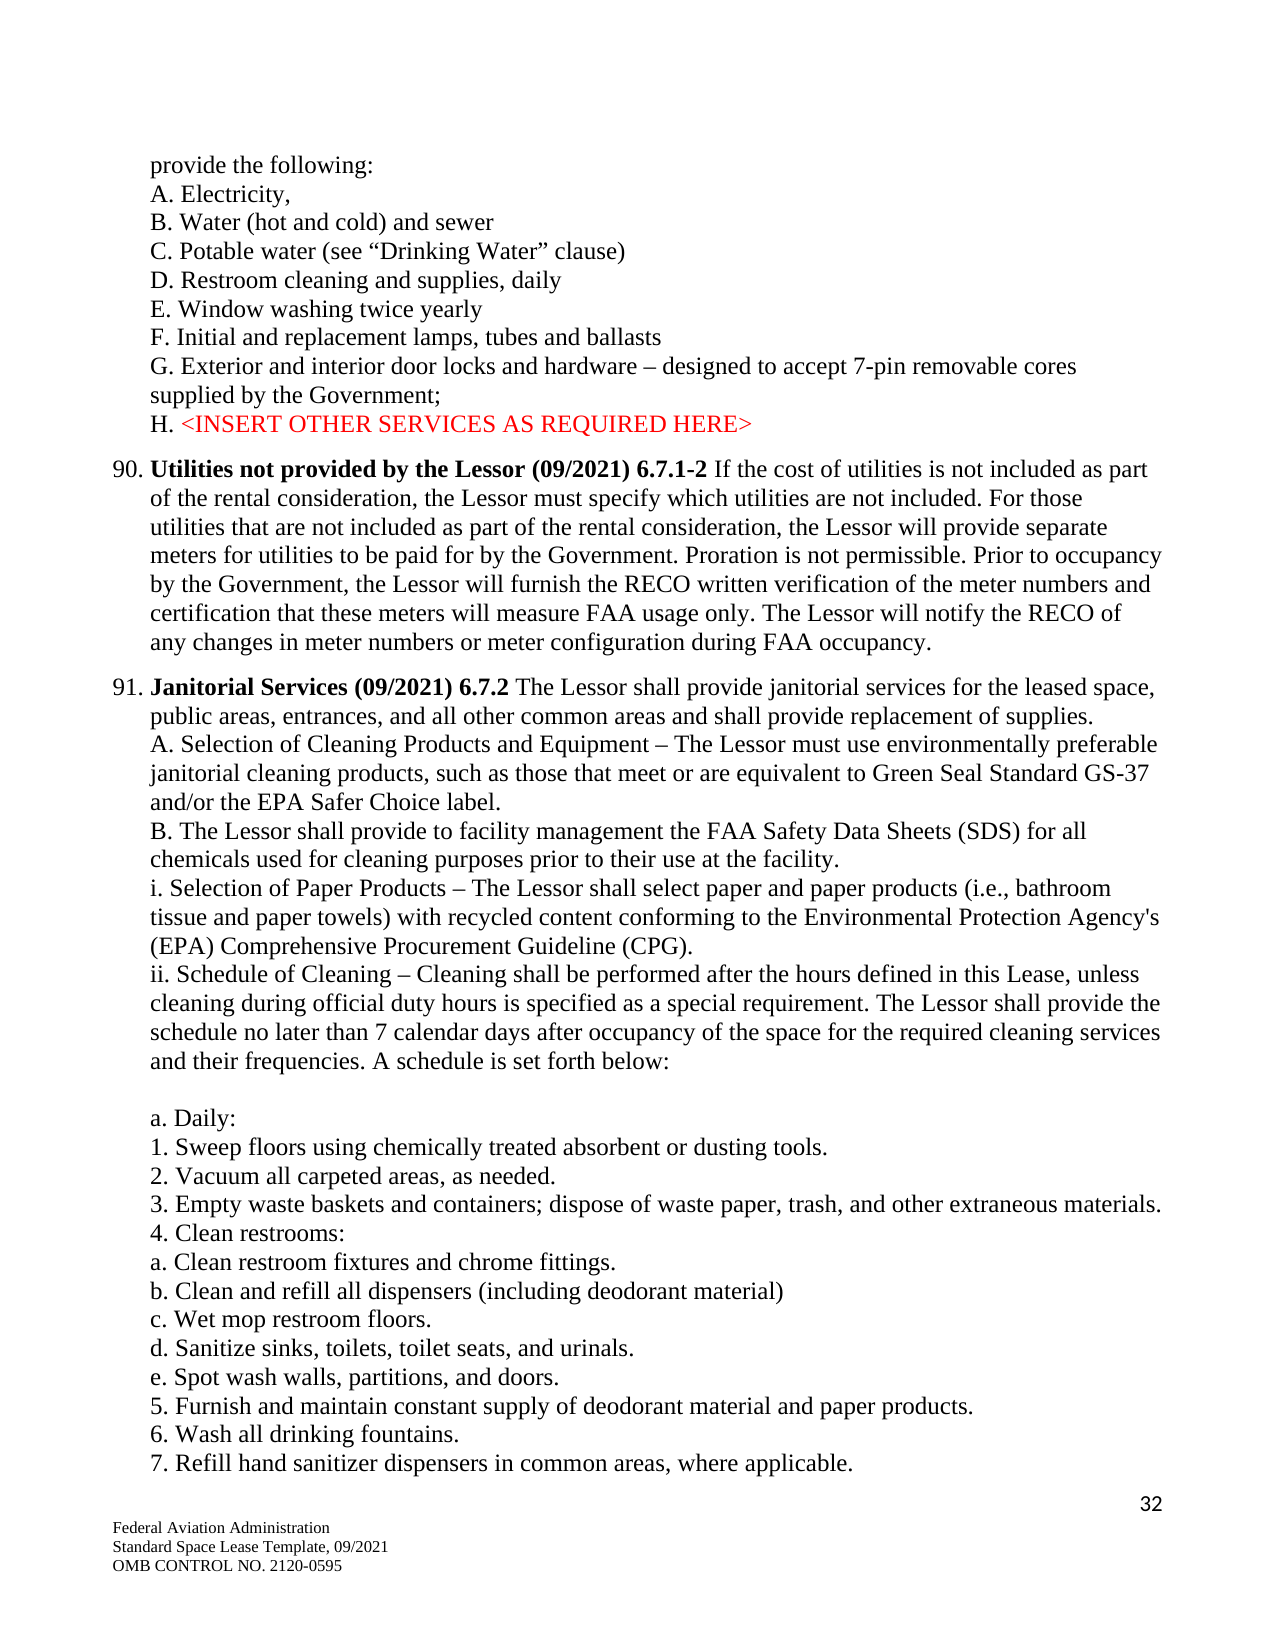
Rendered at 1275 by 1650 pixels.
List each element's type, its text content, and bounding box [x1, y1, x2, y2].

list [112, 672, 1162, 1477]
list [112, 150, 1162, 437]
list Utilities not provided by the Lessor (09/2021) 6.7.1-2 Insert in all standard space leases and antenna and equipment space leases where the FAA is not the sole tenant in the building and where the FAA contracts for any utilities separately. May be used in conjunction with 6.7.1 but RECO must then edit 6.7.1 as needed to accurately convey which utilities are included as part of the rent. If the cost of utilities is not included as part of the rental consideration, the Lessor must specify which utilities are not included. For those utilities that are not included as part of the rental consideration, the Lessor will provide separate meters for utilities to be paid for by the Government. Proration is not permissible. Prior to occupancy by the Government, the Lessor will furnish the RECO written verification of the meter numbers and certification that these meters will measure FAA usage only. The Lessor will notify the RECO of any changes in meter numbers or meter configuration during FAA occupancy. [112, 454, 1162, 655]
